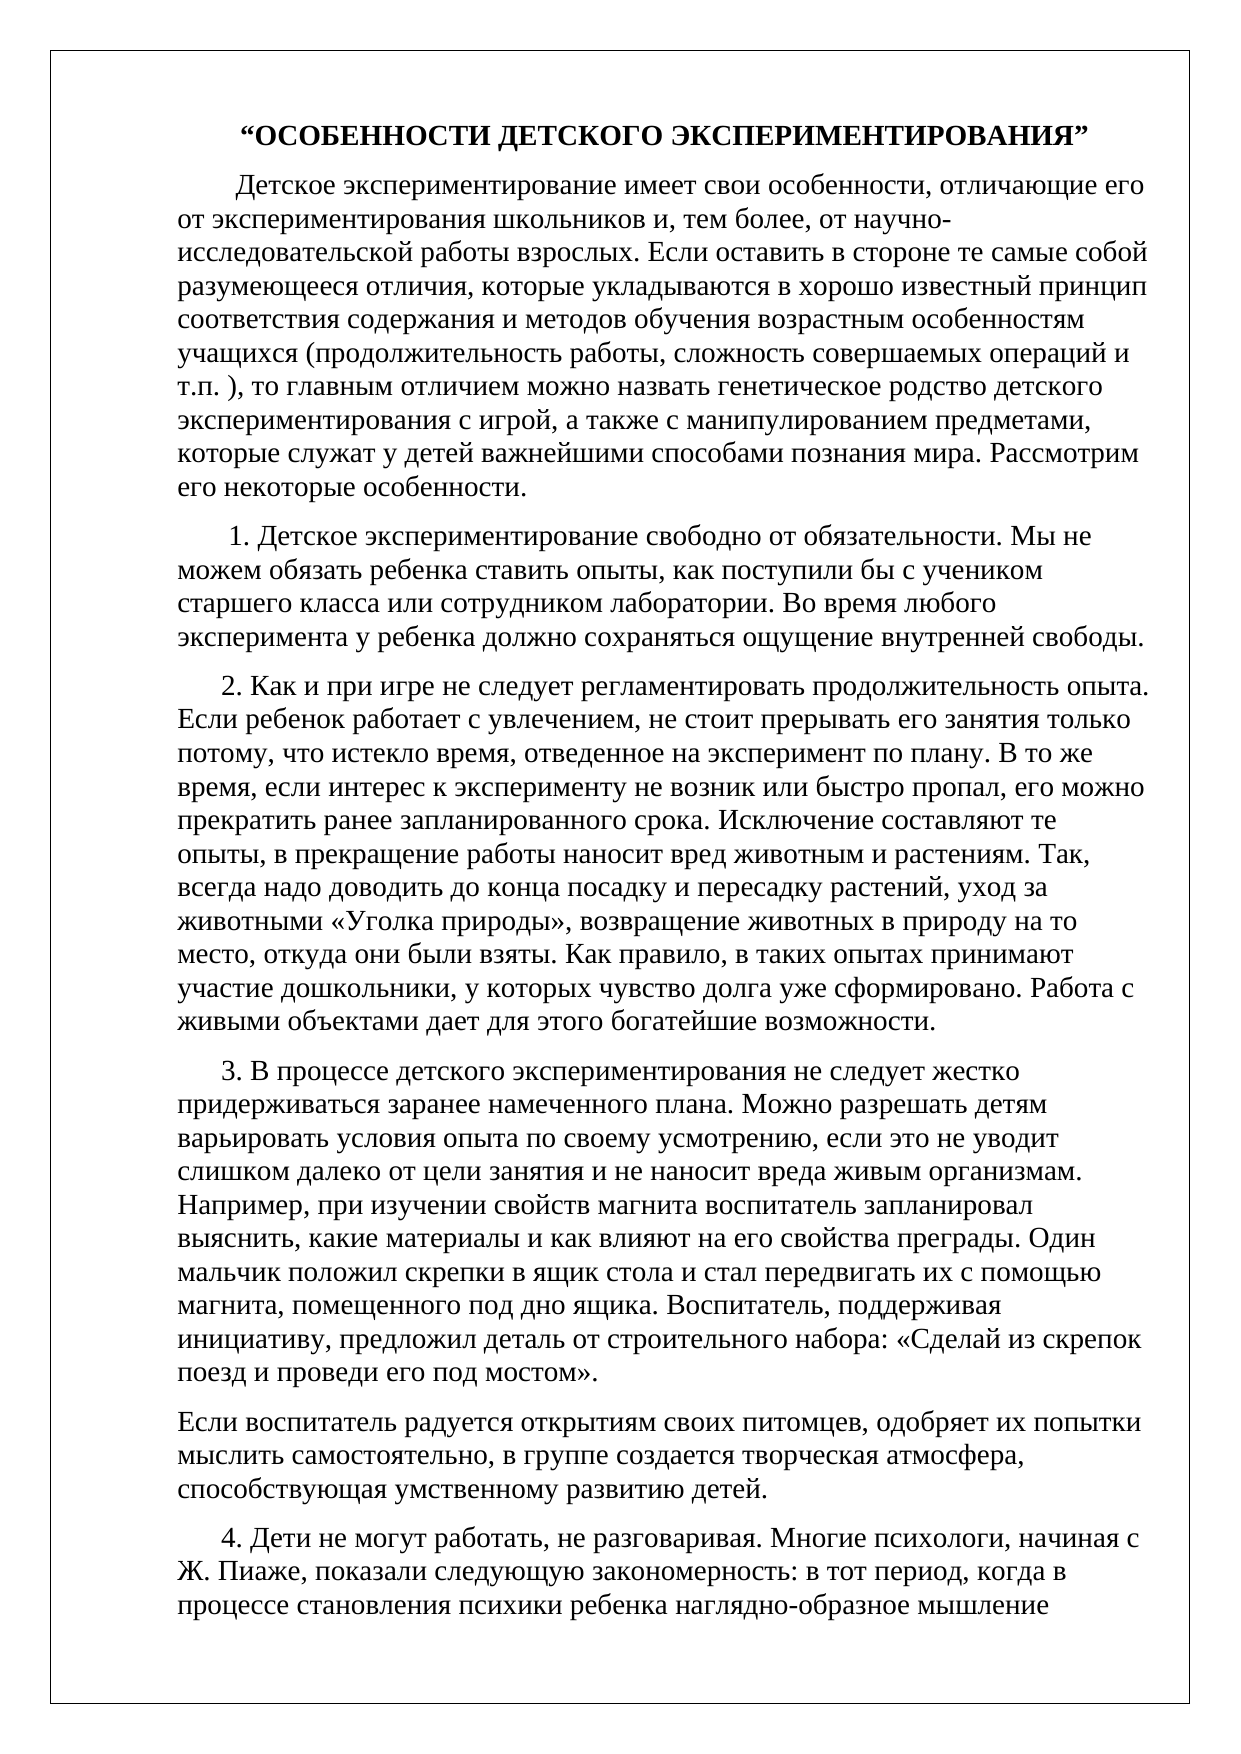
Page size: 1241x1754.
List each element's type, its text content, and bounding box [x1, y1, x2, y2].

text 1. Детское экспериментирование свободно от обязательности. Мы не можем обязать ребенка ставить опыты, как поступили бы с учеником старшего класса или сотрудником лаборатории. Во время любого эксперимента у ребенка должно сохраняться ощущение внутренней свободы. [177, 518, 1152, 652]
text 2. Как и при игре не следует регламентировать продолжительность опыта. Если ребенок работает с увлечением, не стоит прерывать его занятия только потому, что истекло время, отведенное на эксперимент по плану. В то же время, если интерес к эксперименту не возник или быстро пропал, его можно прекратить ранее запланированного срока. Исключение составляют те опыты, в прекращение работы наносит вред животным и растениям. Так, всегда надо доводить до конца посадку и пересадку растений, уход за животными «Уголка природы», возвращение животных в природу на то место, откуда они были взяты. Как правило, в таких опытах принимают участие дошкольники, у которых чувство долга уже сформировано. Работа с живыми объектами дает для этого богатейшие возможности. [177, 668, 1152, 1037]
text Детское экспериментирование имеет свои особенности, отличающие его от экспериментирования школьников и, тем более, от научно-исследовательской работы взрослых. Если оставить в стороне те самые собой разумеющееся отличия, которые укладываются в хорошо известный принцип соответствия содержания и методов обучения возрастным особенностям учащихся (продолжительность работы, сложность совершаемых операций и т.п. ), то главным отличием можно назвать генетическое родство детского экспериментирования с игрой, а также с манипулированием предметами, которые служат у детей важнейшими способами познания мира. Рассмотрим его некоторые особенности. [177, 167, 1152, 503]
text “ОСОБЕННОСТИ ДЕТСКОГО ЭКСПЕРИМЕНТИРОВАНИЯ” [177, 118, 1152, 152]
text 3. В процессе детского экспериментирования не следует жестко придерживаться заранее намеченного плана. Можно разрешать детям варьировать условия опыта по своему усмотрению, если это не уводит слишком далеко от цели занятия и не наносит вреда живым организмам. Например, при изучении свойств магнита воспитатель запланировал выяснить, какие материалы и как влияют на его свойства преграды. Один мальчик положил скрепки в ящик стола и стал передвигать их с помощью магнита, помещенного под дно ящика. Воспитатель, поддерживая инициативу, предложил деталь от строительного набора: «Сделай из скрепок поезд и проведи его под мостом». [177, 1053, 1152, 1388]
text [177, 1520, 1152, 1621]
text Если воспитатель радуется открытиям своих питомцев, одобряет их попытки мыслить самостоятельно, в группе создается творческая атмосфера, способствующая умственному развитию детей. [177, 1404, 1152, 1504]
